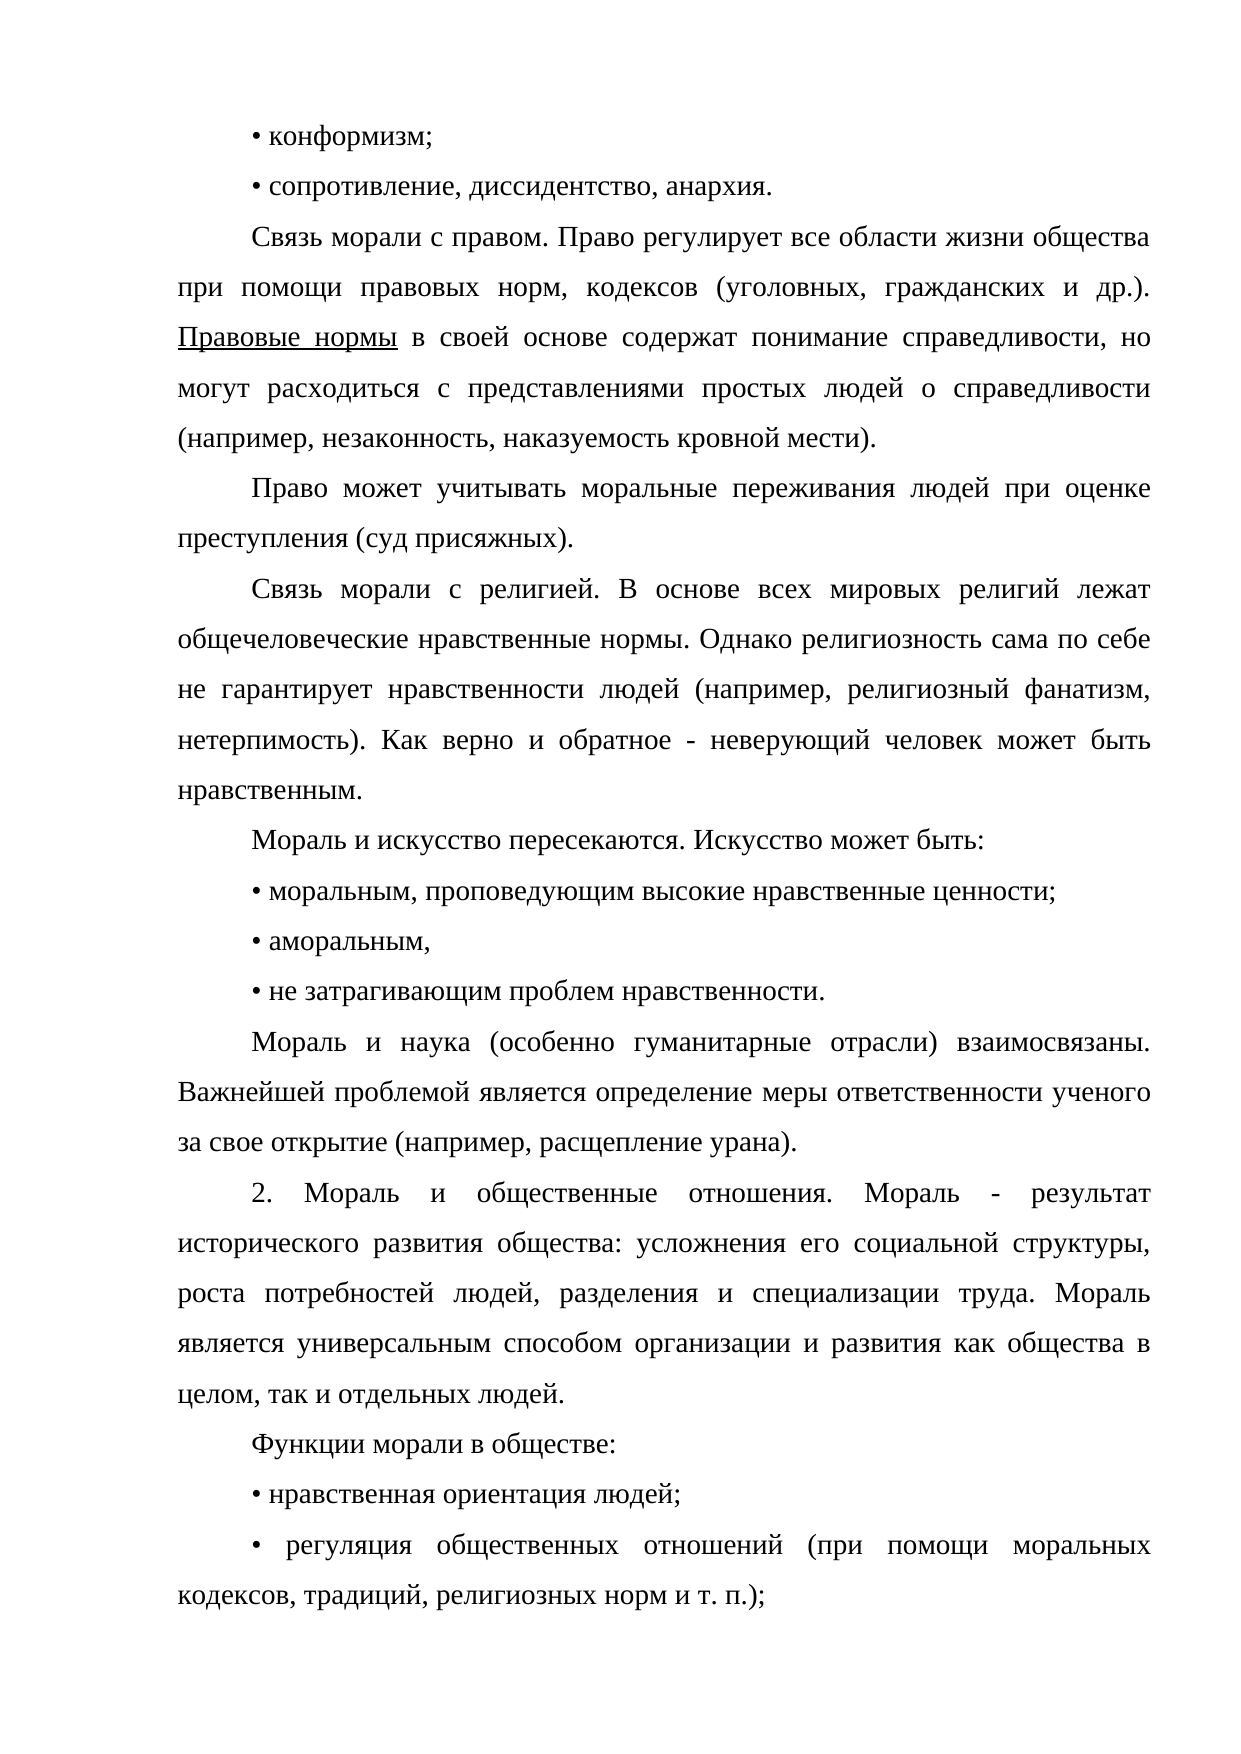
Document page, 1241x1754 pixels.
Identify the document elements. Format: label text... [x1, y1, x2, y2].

text Связь морали с религией. В основе всех мировых религий лежат общечеловеческие нравственные нормы. Однако религиозность сама по себе не гарантирует нравственности людей (например, религиозный фанатизм, нетерпимость). Как верно и обратное - неверующий человек может быть нравственным. [177, 571, 1152, 806]
text • нравственная ориентация людей; [177, 1477, 1152, 1510]
text • конформизм; [177, 118, 1152, 152]
text • аморальным, [177, 923, 1152, 957]
text • сопротивление, диссидентство, анархия. [177, 168, 1152, 202]
text Мораль и наука (особенно гуманитарные отрасли) взаимосвязаны. Важнейшей проблемой является определение меры ответственности ученого за свое открытие (например, расщепление урана). [177, 1024, 1152, 1158]
text Право может учитывать моральные переживания людей при оценке преступления (суд присяжных). [177, 470, 1152, 554]
text • моральным, проповедующим высокие нравственные ценности; [177, 873, 1152, 906]
text • не затрагивающим проблем нравственности. [177, 973, 1152, 1007]
text Мораль и искусство пересекаются. Искусство может быть: [177, 822, 1152, 856]
text Функции морали в обществе: [177, 1426, 1152, 1460]
text • регуляция общественных отношений (при помощи моральных кодексов, традиций, религиозных норм и т. п.); [177, 1527, 1152, 1611]
text 2. Мораль и общественные отношения. Мораль - результат исторического развития общества: усложнения его социальной структуры, роста потребностей людей, разделения и специализации труда. Мораль является универсальным способом организации и развития как общества в целом, так и отдельных людей. [177, 1175, 1152, 1409]
text Связь морали с правом. Право регулирует все области жизни общества при помощи правовых норм, кодексов (уголовных, гражданских и др.). Правовые нормы в своей основе содержат понимание справедливости, но могут расходиться с представлениями простых людей о справедливости (например, незаконность, наказуемость кровной мести). [177, 219, 1152, 453]
